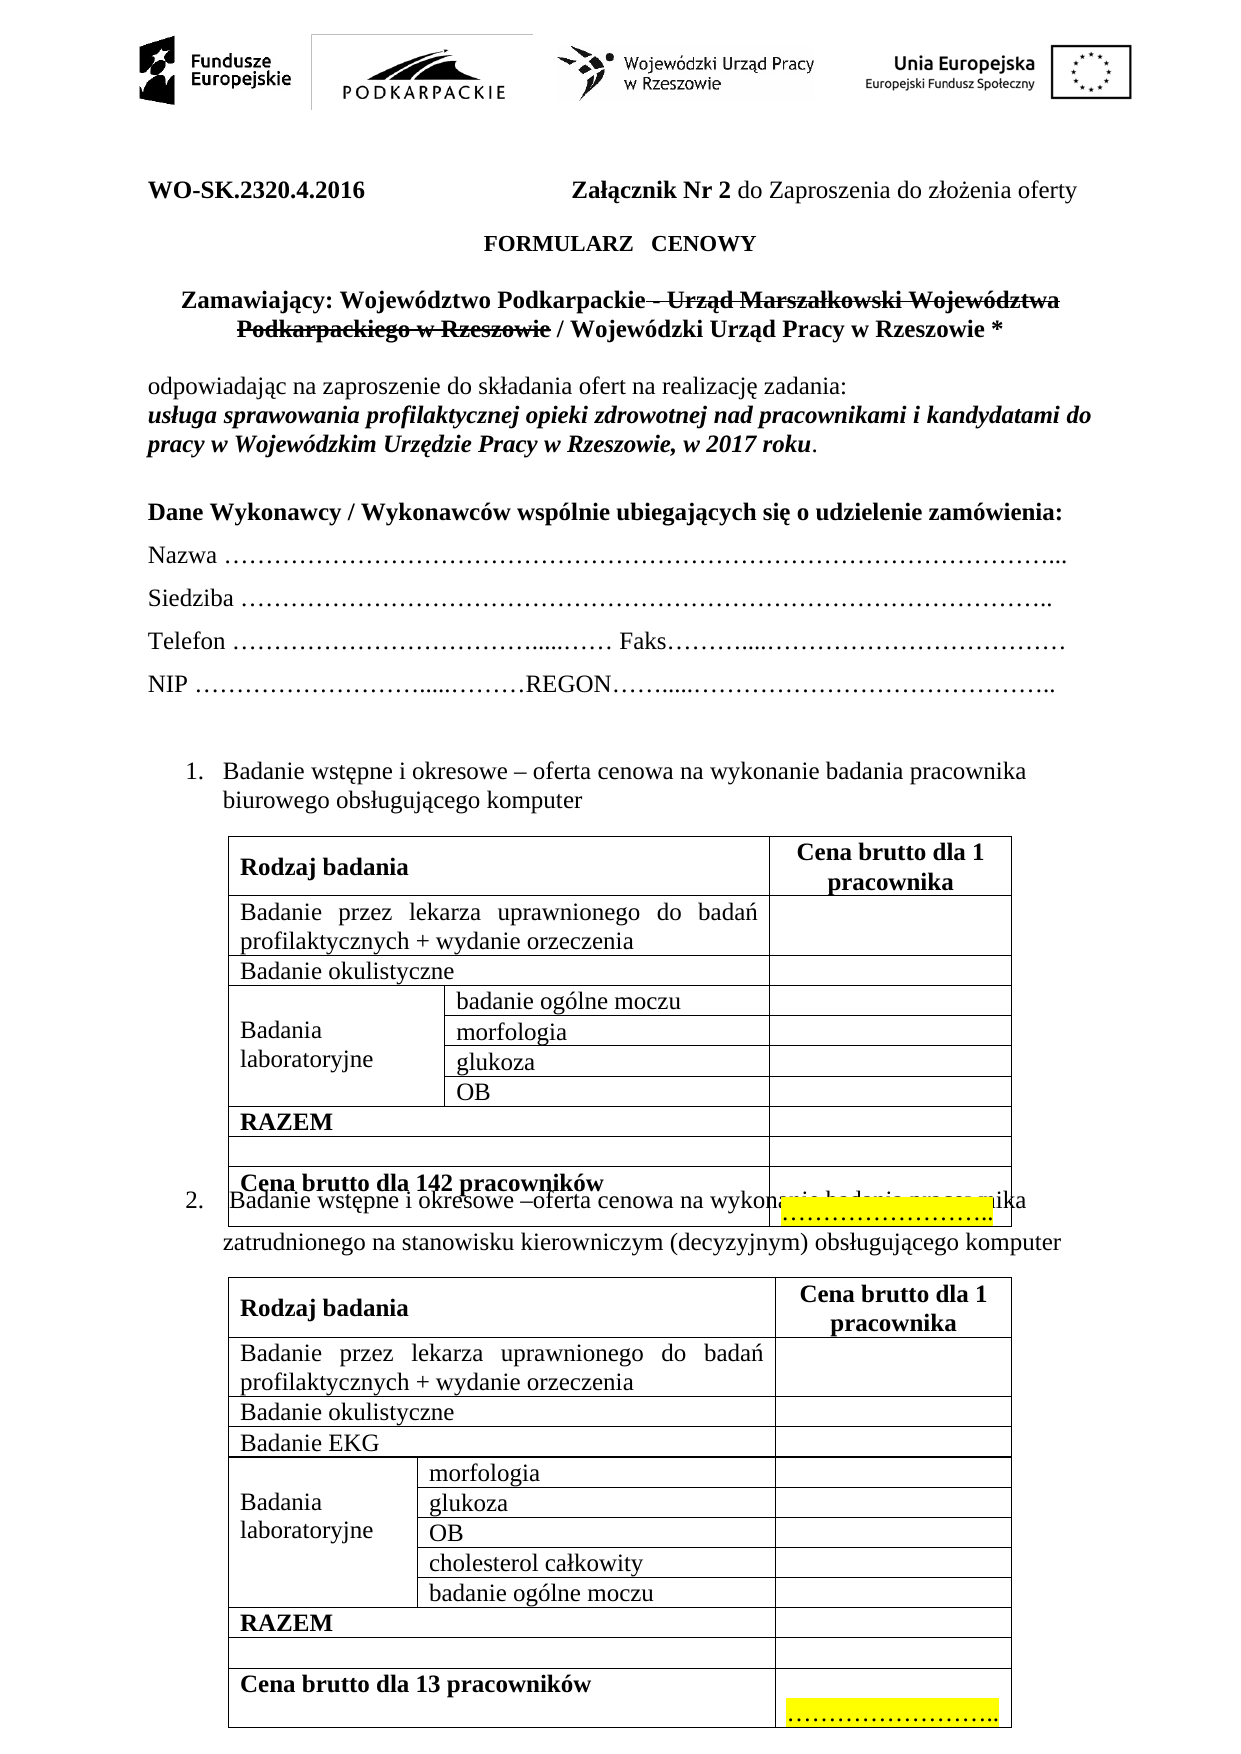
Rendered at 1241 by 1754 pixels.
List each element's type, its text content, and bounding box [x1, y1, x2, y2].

table_cell …………………….. [776, 1669, 1011, 1727]
picture [846, 25, 1150, 119]
text Telefon ……………………………….....…… Faks………....……………………………… [148, 626, 1093, 655]
table_header Rodzaj badania [229, 1278, 775, 1337]
table_cell Badanie EKG [229, 1427, 775, 1456]
table_cell [776, 1397, 1011, 1426]
table_cell glukoza [445, 1046, 769, 1076]
table_cell badanie ogólne moczu [418, 1578, 775, 1607]
picture [310, 33, 534, 111]
table_cell Badanie okulistyczne [229, 956, 769, 985]
table_cell OB [445, 1077, 769, 1106]
table_cell Badanie przez lekarza uprawnionego do badań profilaktycznych + wydanie orzeczenia [229, 1338, 775, 1396]
table_cell [776, 1518, 1011, 1547]
table_cell [770, 1077, 1011, 1106]
table_cell [770, 1016, 1011, 1045]
text Nazwa ………………………………………………………………………………………... [148, 540, 1093, 569]
table_cell cholesterol całkowity [418, 1548, 775, 1577]
text NIP ……………………….....………REGON…….....…………………………………….. [148, 669, 1093, 698]
table_cell Badania laboratoryjne [229, 986, 444, 1106]
table_cell Badania laboratoryjne [229, 1458, 417, 1607]
picture [557, 46, 814, 101]
text FORMULARZ CENOWY [148, 230, 1093, 256]
table_header Cena brutto dla 1 pracownika [776, 1278, 1011, 1337]
text WO-SK.2320.4.2016 Załącznik Nr 2 do Zaproszenia do złożenia oferty [148, 175, 1093, 204]
table_cell OB [418, 1518, 775, 1547]
text Siedziba …………………………………………………………………………………….. [148, 583, 1093, 612]
table_cell [229, 1638, 775, 1667]
text Dane Wykonawcy / Wykonawców wspólnie ubiegających się o udzielenie zamówienia: [148, 497, 1093, 526]
table_cell [770, 896, 1011, 955]
table_cell [776, 1548, 1011, 1577]
table_cell Badanie przez lekarza uprawnionego do badań profilaktycznych + wydanie orzeczenia [229, 896, 769, 955]
table_cell [770, 986, 1011, 1015]
table_cell morfologia [445, 1016, 769, 1045]
list Badanie wstępne i okresowe –oferta cenowa na wykonanie badania pracownika zatrudnionego na stanowisku kierowniczym (decyzyjnym) obsługującego komputer [185, 1185, 1093, 1255]
table_cell [776, 1338, 1011, 1396]
table_cell …………………….. [770, 1167, 1011, 1226]
table_cell RAZEM [229, 1608, 775, 1637]
list Badanie wstępne i okresowe – oferta cenowa na wykonanie badania pracownika biurowego obsługującego komputer [185, 756, 1093, 814]
table_cell [776, 1638, 1011, 1667]
table_header Cena brutto dla 1 pracownika [770, 837, 1011, 895]
table_cell [776, 1458, 1011, 1487]
table_cell glukoza [418, 1488, 775, 1517]
text usługa sprawowania profilaktycznej opieki zdrowotnej nad pracownikami i kandydatami do pracy w Wojewódzkim Urzędzie Pracy w Rzeszowie, w 2017 roku. [148, 400, 1093, 458]
table_cell [770, 1046, 1011, 1076]
text Zamawiający: Województwo Podkarpackie - Urząd Marszałkowski Województwa Podkarpackiego w Rzeszowie / Wojewódzki Urząd Pracy w Rzeszowie * [148, 285, 1093, 343]
text odpowiadając na zaproszenie do składania ofert na realizację zadania: [148, 371, 1093, 400]
table_cell Badanie okulistyczne [229, 1397, 775, 1426]
table_cell badanie ogólne moczu [445, 986, 769, 1015]
picture [122, 18, 308, 122]
table_cell [776, 1578, 1011, 1607]
table_cell [776, 1427, 1011, 1456]
table_cell [770, 1137, 1011, 1166]
table_cell [770, 956, 1011, 985]
table_cell RAZEM [229, 1107, 769, 1136]
table_cell [776, 1488, 1011, 1517]
table_cell Cena brutto dla 142 pracowników [229, 1167, 769, 1226]
table_cell [770, 1107, 1011, 1136]
table_cell morfologia [418, 1458, 775, 1487]
table_cell [776, 1608, 1011, 1637]
table_header Rodzaj badania [229, 837, 769, 895]
table_cell Cena brutto dla 13 pracowników [229, 1669, 775, 1727]
table_cell [229, 1137, 769, 1166]
